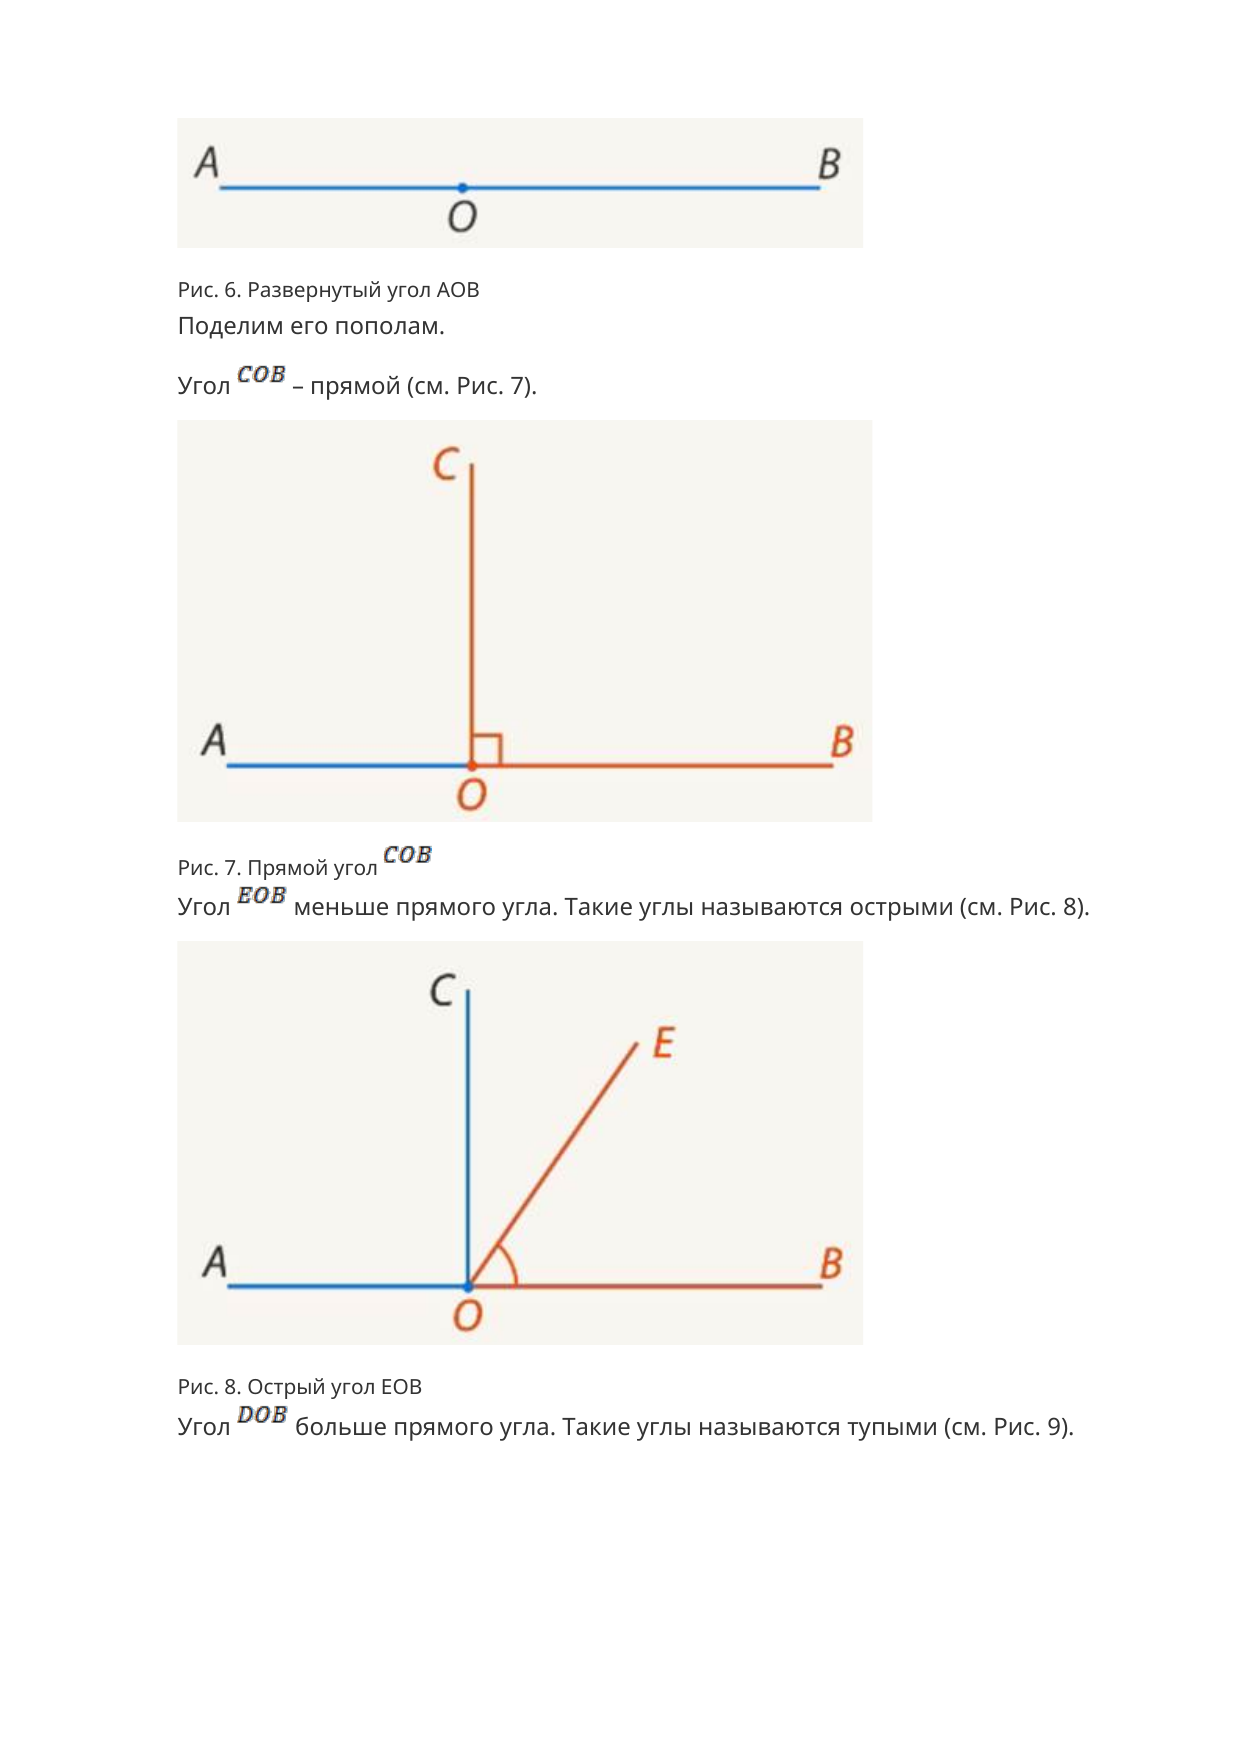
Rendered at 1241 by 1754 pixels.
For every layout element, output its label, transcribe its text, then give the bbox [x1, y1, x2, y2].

text Угол – прямой (см. Рис. 7). [177, 360, 1152, 402]
picture [237, 360, 286, 395]
text Рис. 7. Прямой угол [177, 841, 1152, 881]
picture [383, 840, 432, 876]
text Угол больше прямого угла. Такие углы называются тупыми (см. Рис. 9). [177, 1401, 1152, 1442]
text Угол меньше прямого угла. Такие углы называются острыми (см. Рис. 8). [177, 881, 1152, 923]
text Рис. 8. Острый угол ЕОВ [177, 1363, 1152, 1401]
picture [237, 881, 288, 916]
text Поделим его пополам. [177, 304, 1152, 342]
text Рис. 6. Развернутый угол AOB [177, 267, 1152, 304]
picture [177, 941, 864, 1345]
picture [237, 1400, 289, 1436]
picture [177, 118, 864, 248]
picture [177, 420, 873, 822]
